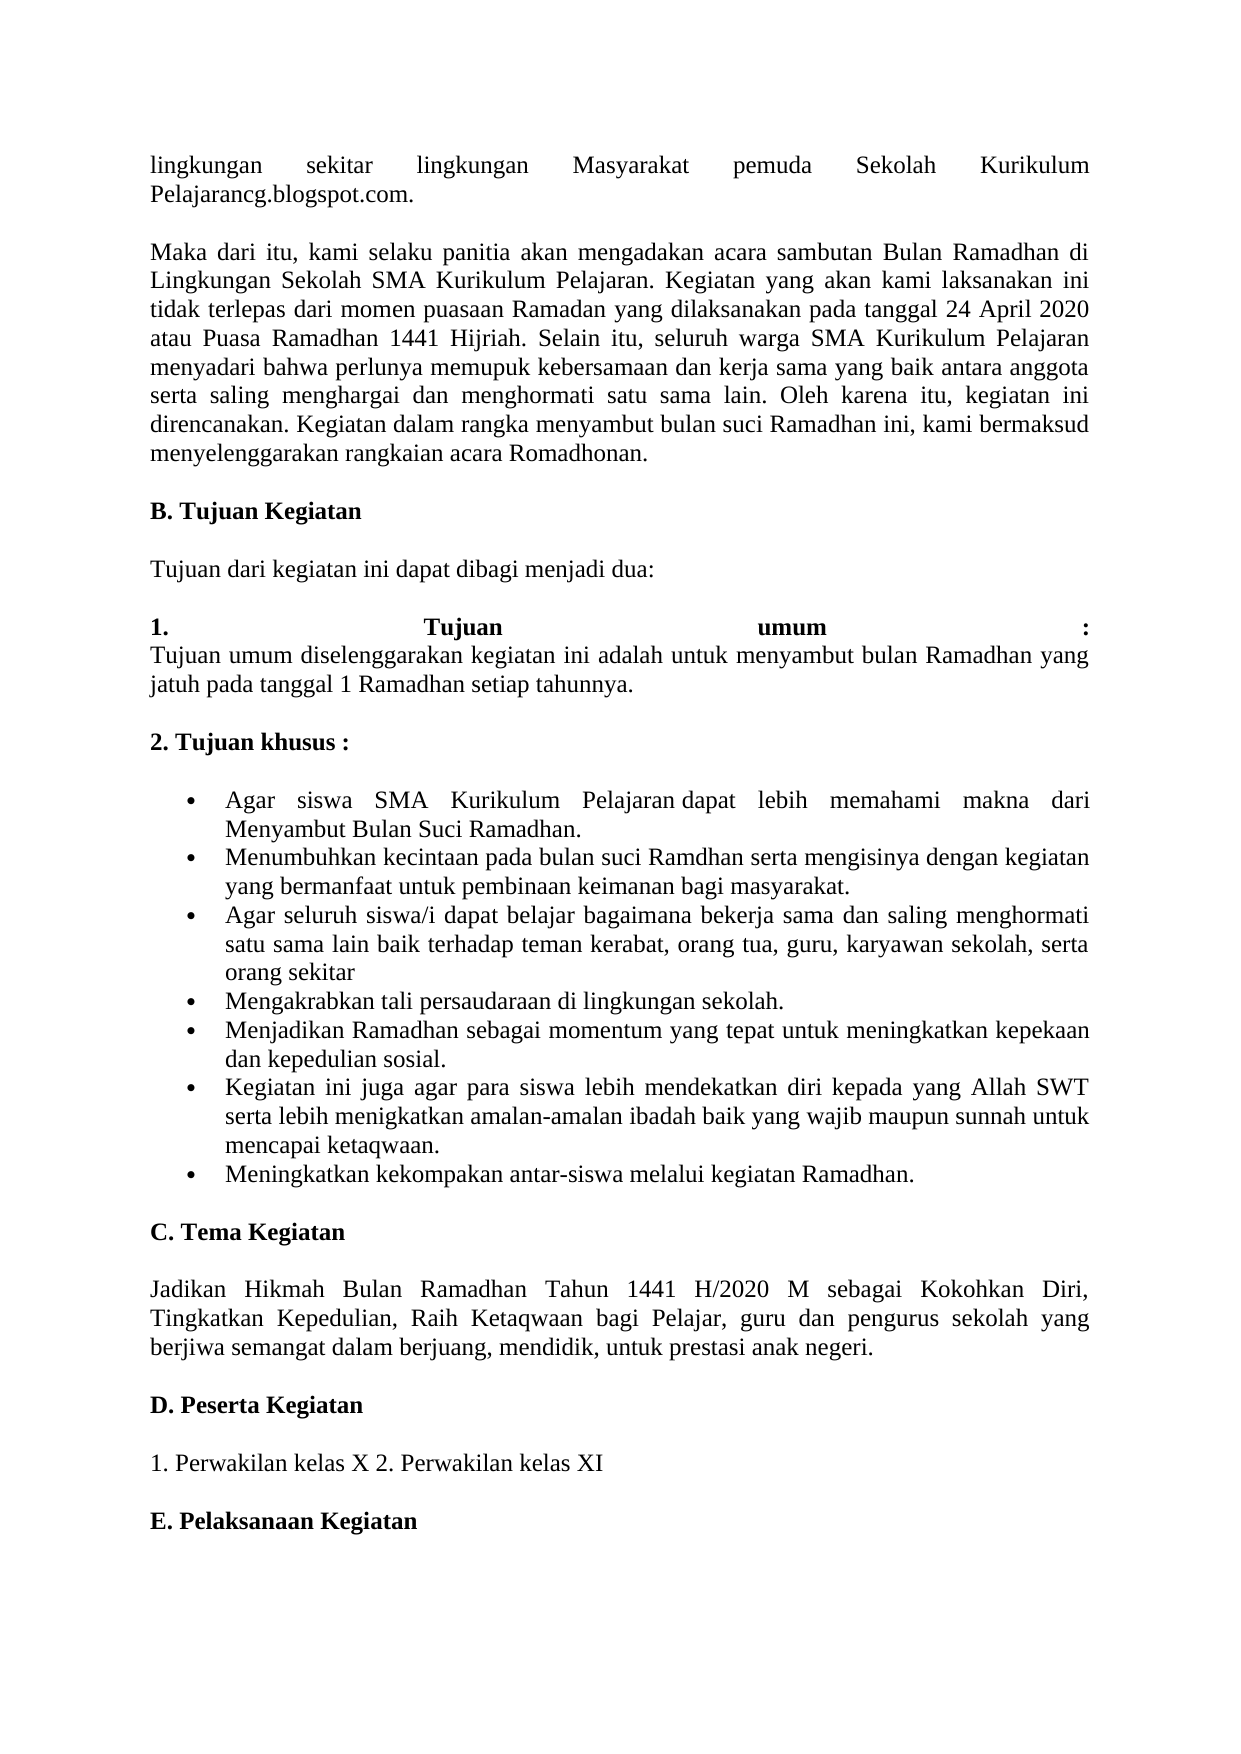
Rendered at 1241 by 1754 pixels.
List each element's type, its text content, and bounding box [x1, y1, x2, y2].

text E. Pelaksanaan Kegiatan [150, 1506, 1090, 1534]
list Menjadikan Ramadhan sebagai momentum yang tepat untuk meningkatkan kepekaan dan kepedulian sosial. [187, 1015, 1090, 1072]
text Jadikan Hikmah Bulan Ramadhan Tahun 1441 H/2020 M sebagai Kokohkan Diri, Tingkatkan Kepedulian, Raih Ketaqwaan bagi Pelajar, guru dan pengurus sekolah yang berjiwa semangat dalam berjuang, mendidik, untuk prestasi anak negeri. [150, 1274, 1090, 1361]
list Kegiatan ini juga agar para siswa lebih mendekatkan diri kepada yang Allah SWT serta lebih menigkatkan amalan-amalan ibadah baik yang wajib maupun sunnah untuk mencapai ketaqwaan. [187, 1072, 1090, 1159]
text C. Tema Kegiatan [150, 1217, 1090, 1245]
list Agar seluruh siswa/i dapat belajar bagaimana bekerja sama dan saling menghormati satu sama lain baik terhadap teman kerabat, orang tua, guru, karyawan sekolah, serta orang sekitar [187, 900, 1090, 986]
list Agar siswa SMA Kurikulum Pelajaran dapat lebih memahami makna dari Menyambut Bulan Suci Ramadhan. [187, 785, 1090, 842]
text 1. Perwakilan kelas X 2. Perwakilan kelas XI [150, 1448, 1090, 1477]
text Maka dari itu, kami selaku panitia akan mengadakan acara sambutan Bulan Ramadhan di Lingkungan Sekolah SMA Kurikulum Pelajaran. Kegiatan yang akan kami laksanakan ini tidak terlepas dari momen puasaan Ramadan yang dilaksanakan pada tanggal 24 April 2020 atau Puasa Ramadhan 1441 Hijriah. Selain itu, seluruh warga SMA Kurikulum Pelajaran menyadari bahwa perlunya memupuk kebersamaan dan kerja sama yang baik antara anggota serta saling menghargai dan menghormati satu sama lain. Oleh karena itu, kegiatan ini direncanakan. Kegiatan dalam rangka menyambut bulan suci Ramadhan ini, kami bermaksud menyelenggarakan rangkaian acara Romadhonan. [150, 237, 1090, 467]
list Mengakrabkan tali persaudaraan di lingkungan sekolah. [187, 986, 1090, 1015]
text 1. Tujuan umum : Tujuan umum diselenggarakan kegiatan ini adalah untuk menyambut bulan Ramadhan yang jatuh pada tanggal 1 Ramadhan setiap tahunnya. [150, 612, 1090, 698]
list Meningkatkan kekompakan antar-siswa melalui kegiatan Ramadhan. [187, 1159, 1090, 1187]
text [150, 150, 1090, 207]
list Menumbuhkan kecintaan pada bulan suci Ramdhan serta mengisinya dengan kegiatan yang bermanfaat untuk pembinaan keimanan bagi masyarakat. [187, 842, 1090, 900]
text B. Tujuan Kegiatan [150, 496, 1090, 524]
text D. Peserta Kegiatan [150, 1390, 1090, 1419]
text Tujuan dari kegiatan ini dapat dibagi menjadi dua: [150, 554, 1090, 582]
text 2. Tujuan khusus : [150, 727, 1090, 756]
